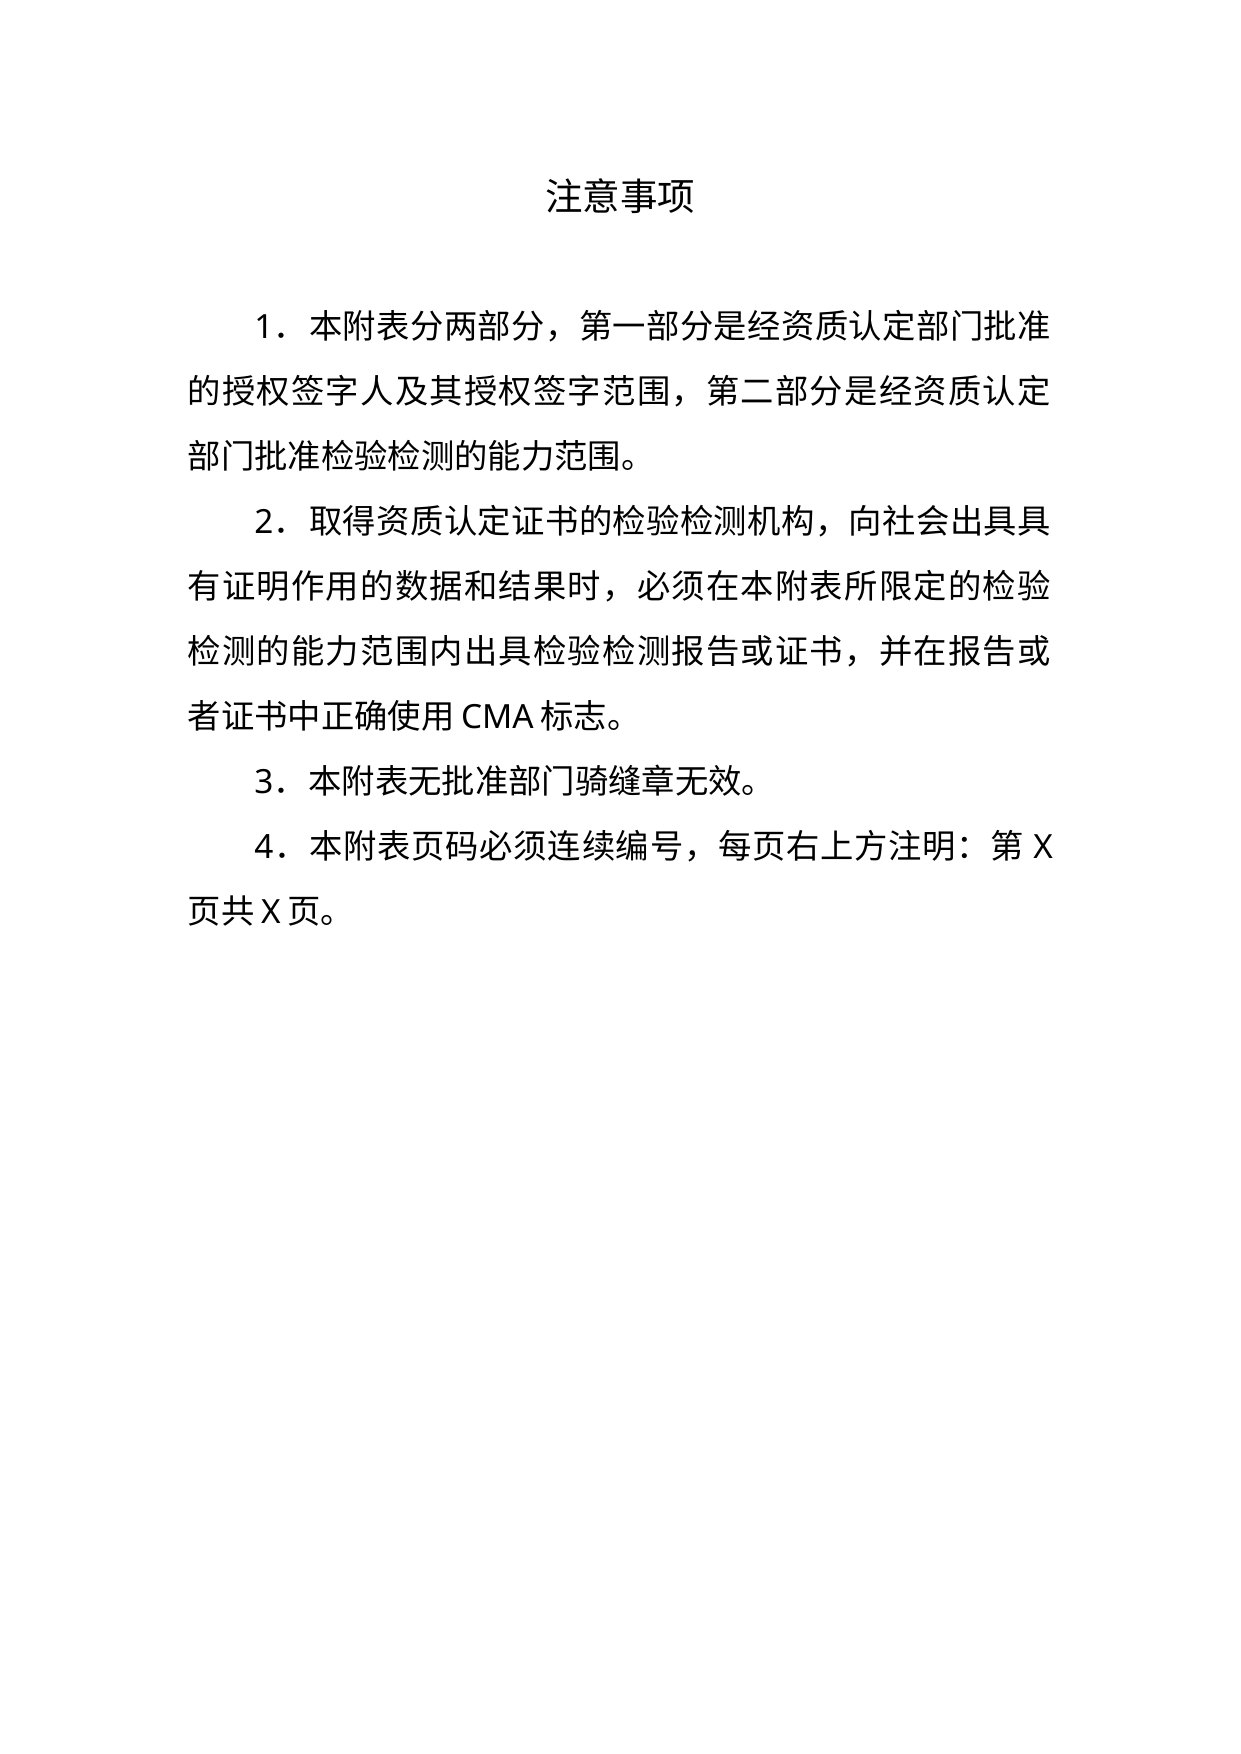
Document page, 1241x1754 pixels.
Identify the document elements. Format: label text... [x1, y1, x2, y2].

text 4．本附表页码必须连续编号，每页右上方注明：第X页共X页。 [187, 812, 1053, 942]
text 2．取得资质认定证书的检验检测机构，向社会出具具有证明作用的数据和结果时，必须在本附表所限定的检验检测的能力范围内出具检验检测报告或证书，并在报告或者证书中正确使用CMA标志。 [187, 487, 1053, 747]
text 注意事项 [187, 162, 1053, 227]
text 3．本附表无批准部门骑缝章无效。 [187, 747, 1053, 812]
text 1．本附表分两部分，第一部分是经资质认定部门批准的授权签字人及其授权签字范围，第二部分是经资质认定部门批准检验检测的能力范围。 [187, 292, 1053, 487]
